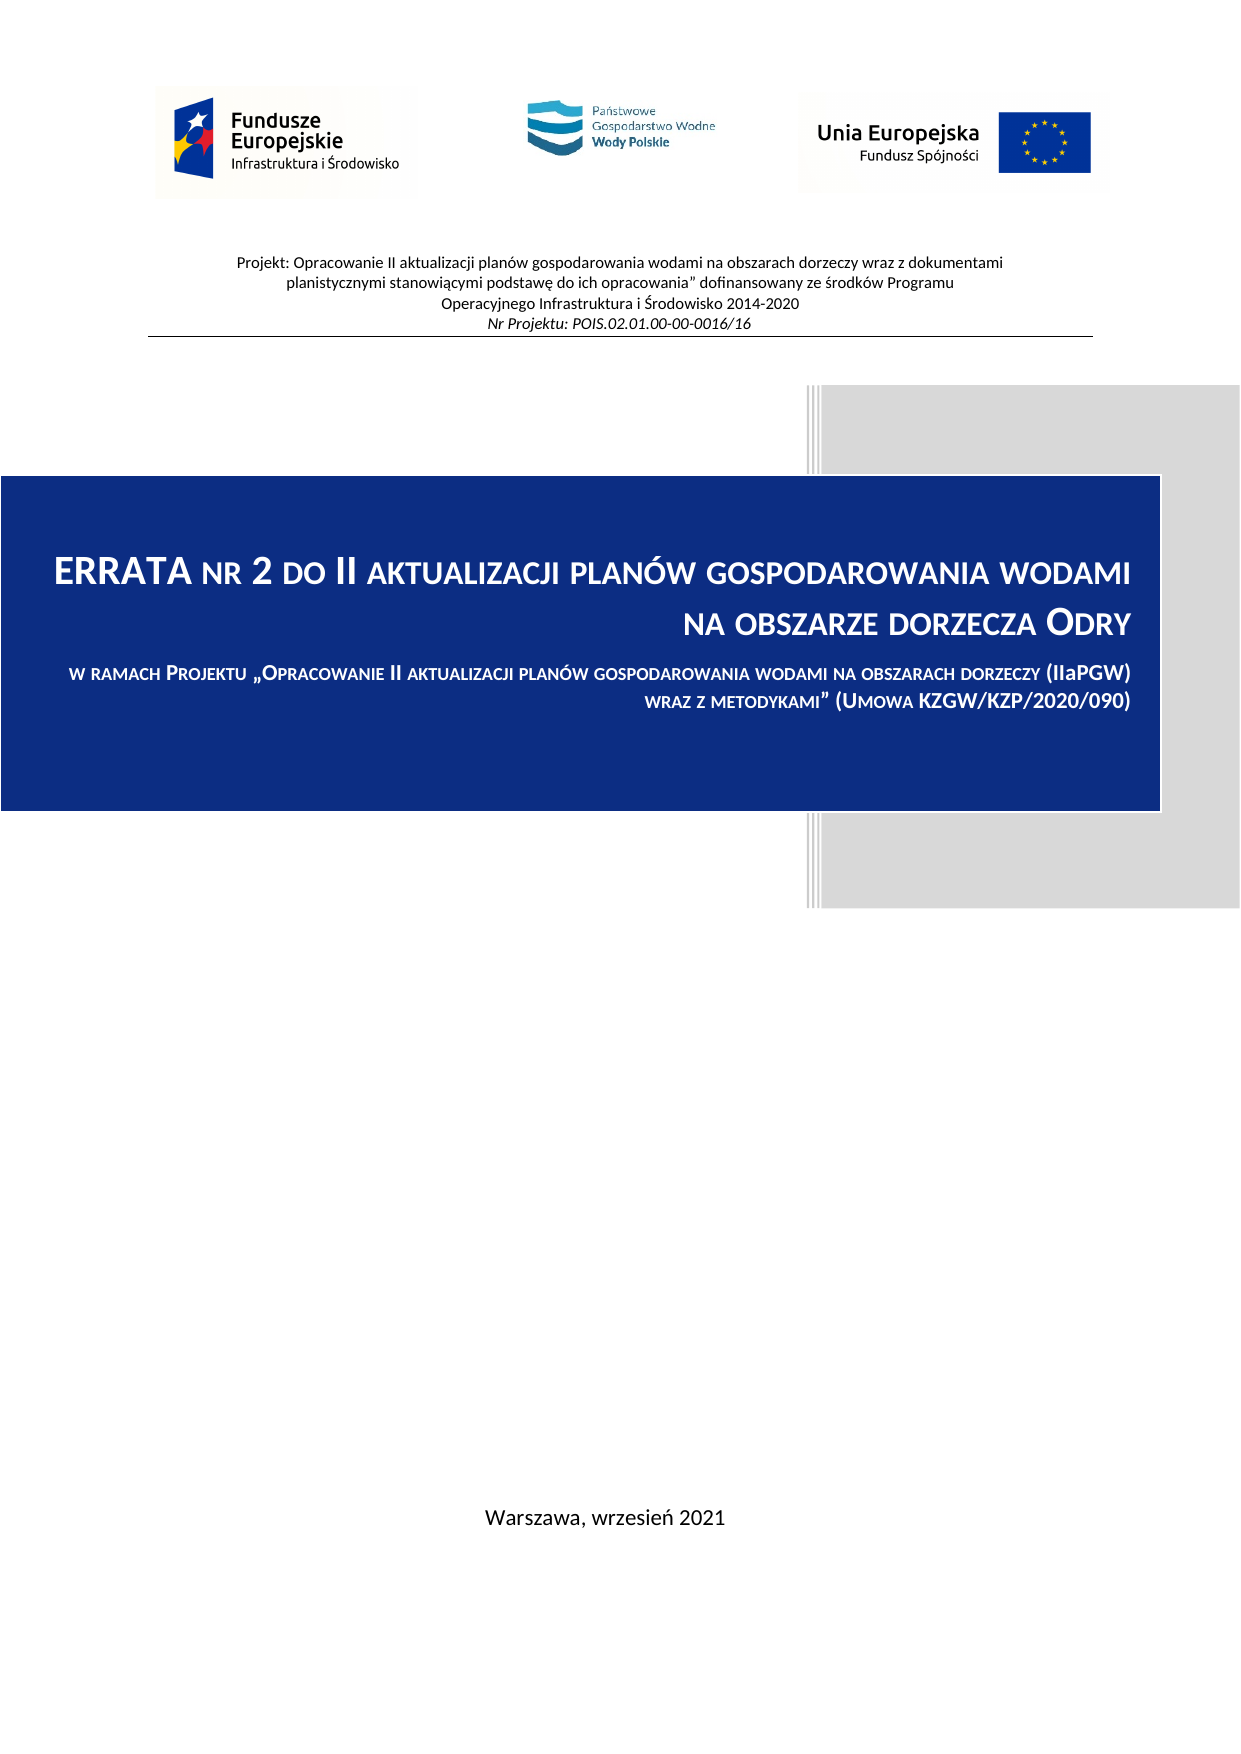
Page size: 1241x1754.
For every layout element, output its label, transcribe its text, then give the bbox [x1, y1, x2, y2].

picture [523, 100, 720, 156]
picture [155, 86, 418, 199]
text Warszawa, wrzesień 2021 [118, 1503, 1093, 1531]
picture [798, 92, 1111, 193]
